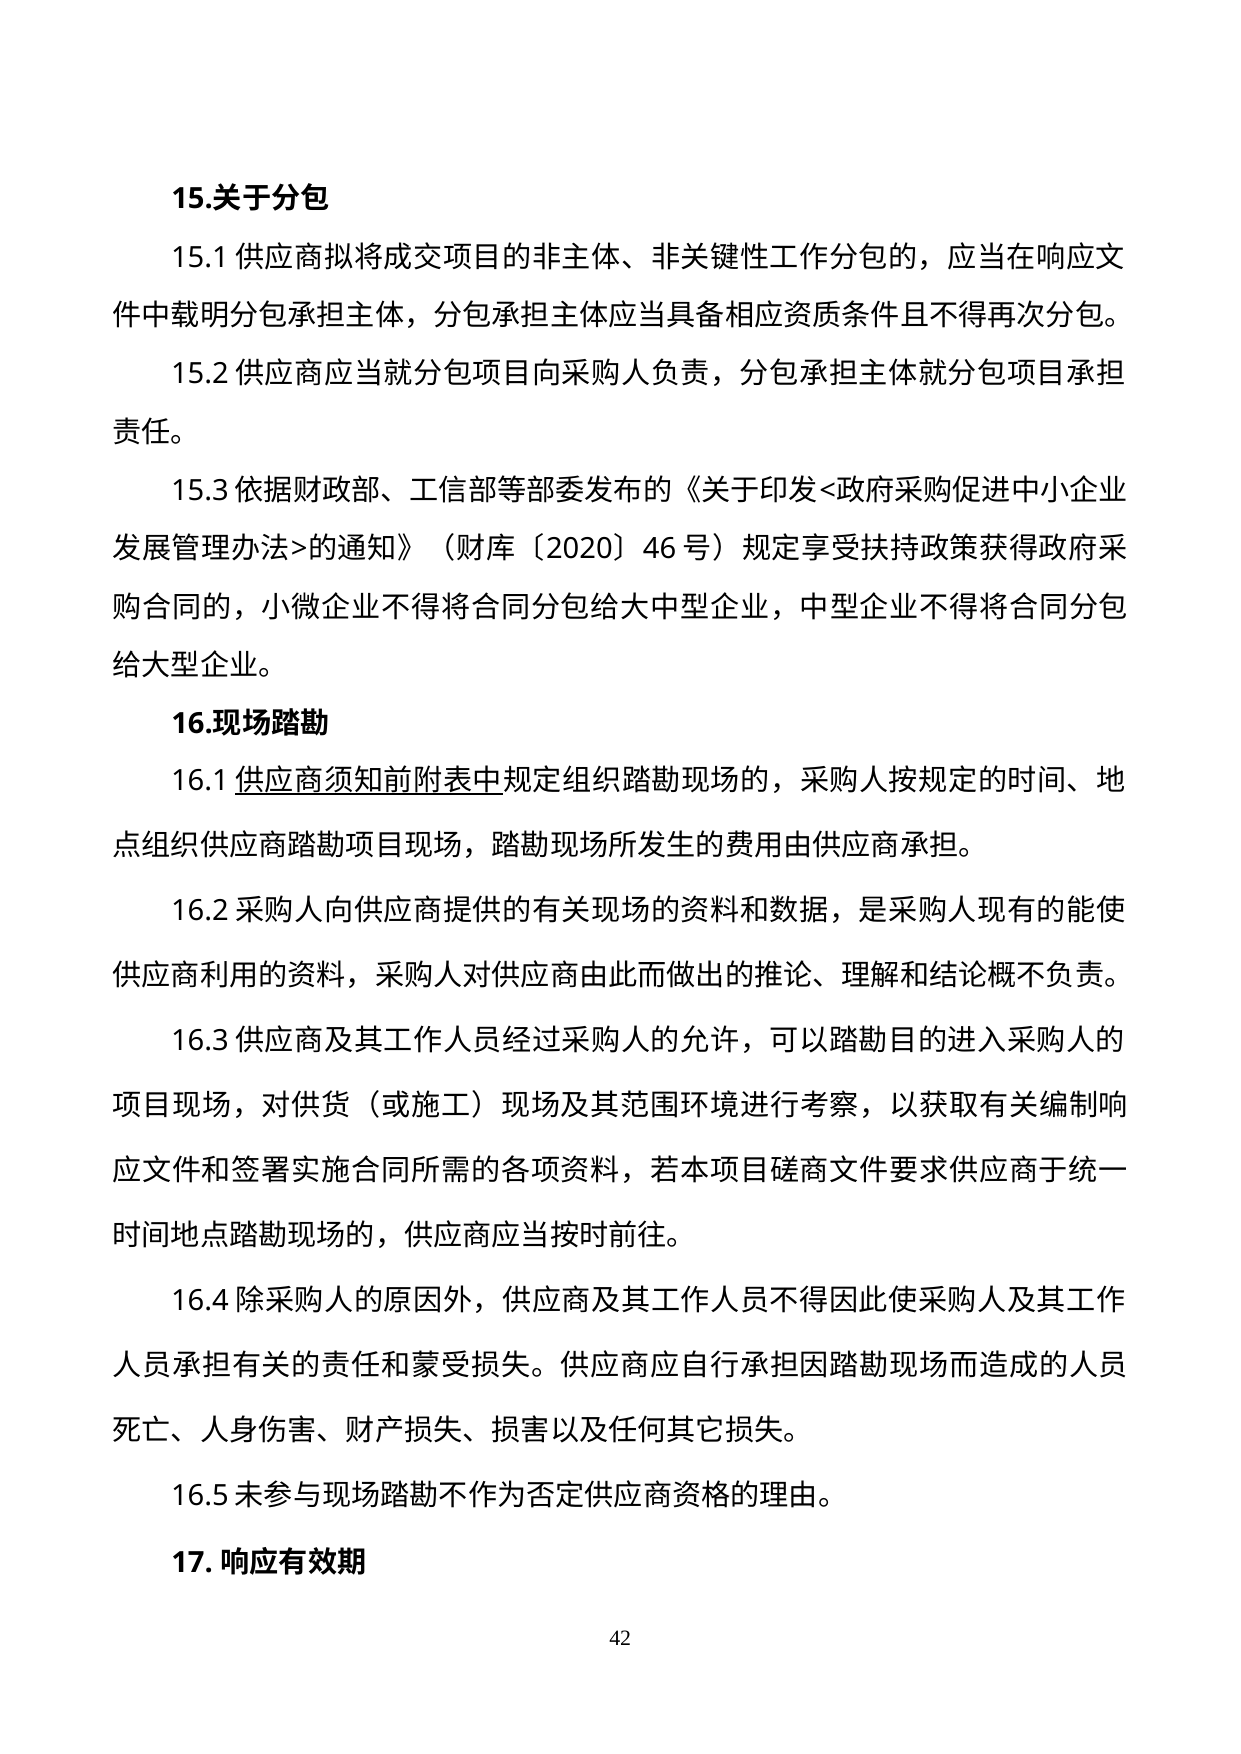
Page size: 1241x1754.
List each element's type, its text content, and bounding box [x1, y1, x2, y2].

text 15.关于分包 [112, 162, 1128, 220]
text 16.4除采购人的原因外，供应商及其工作人员不得因此使采购人及其工作人员承担有关的责任和蒙受损失。供应商应自行承担因踏勘现场而造成的人员死亡、人身伤害、财产损失、损害以及任何其它损失。 [112, 1265, 1128, 1460]
text 15.1供应商拟将成交项目的非主体、非关键性工作分包的，应当在响应文件中载明分包承担主体，分包承担主体应当具备相应资质条件且不得再次分包。 [112, 220, 1128, 337]
text 15.2供应商应当就分包项目向采购人负责，分包承担主体就分包项目承担责任。 [112, 337, 1128, 454]
text 16.2采购人向供应商提供的有关现场的资料和数据，是采购人现有的能使供应商利用的资料，采购人对供应商由此而做出的推论、理解和结论概不负责。 [112, 875, 1128, 1005]
text 16.1供应商须知前附表中规定组织踏勘现场的，采购人按规定的时间、地点组织供应商踏勘项目现场，踏勘现场所发生的费用由供应商承担。 [112, 745, 1128, 875]
text 15.3依据财政部、工信部等部委发布的《关于印发<政府采购促进中小企业发展管理办法>的通知》（财库〔2020〕46号）规定享受扶持政策获得政府采购合同的，小微企业不得将合同分包给大中型企业，中型企业不得将合同分包给大型企业。 [112, 454, 1128, 687]
text 16.现场踏勘 [112, 687, 1128, 745]
text 16.3供应商及其工作人员经过采购人的允许，可以踏勘目的进入采购人的项目现场，对供货（或施工）现场及其范围环境进行考察，以获取有关编制响应文件和签署实施合同所需的各项资料，若本项目磋商文件要求供应商于统一时间地点踏勘现场的，供应商应当按时前往。 [112, 1005, 1128, 1265]
text 17. 响应有效期 [112, 1525, 1128, 1584]
text 16.5未参与现场踏勘不作为否定供应商资格的理由。 [112, 1460, 1128, 1525]
